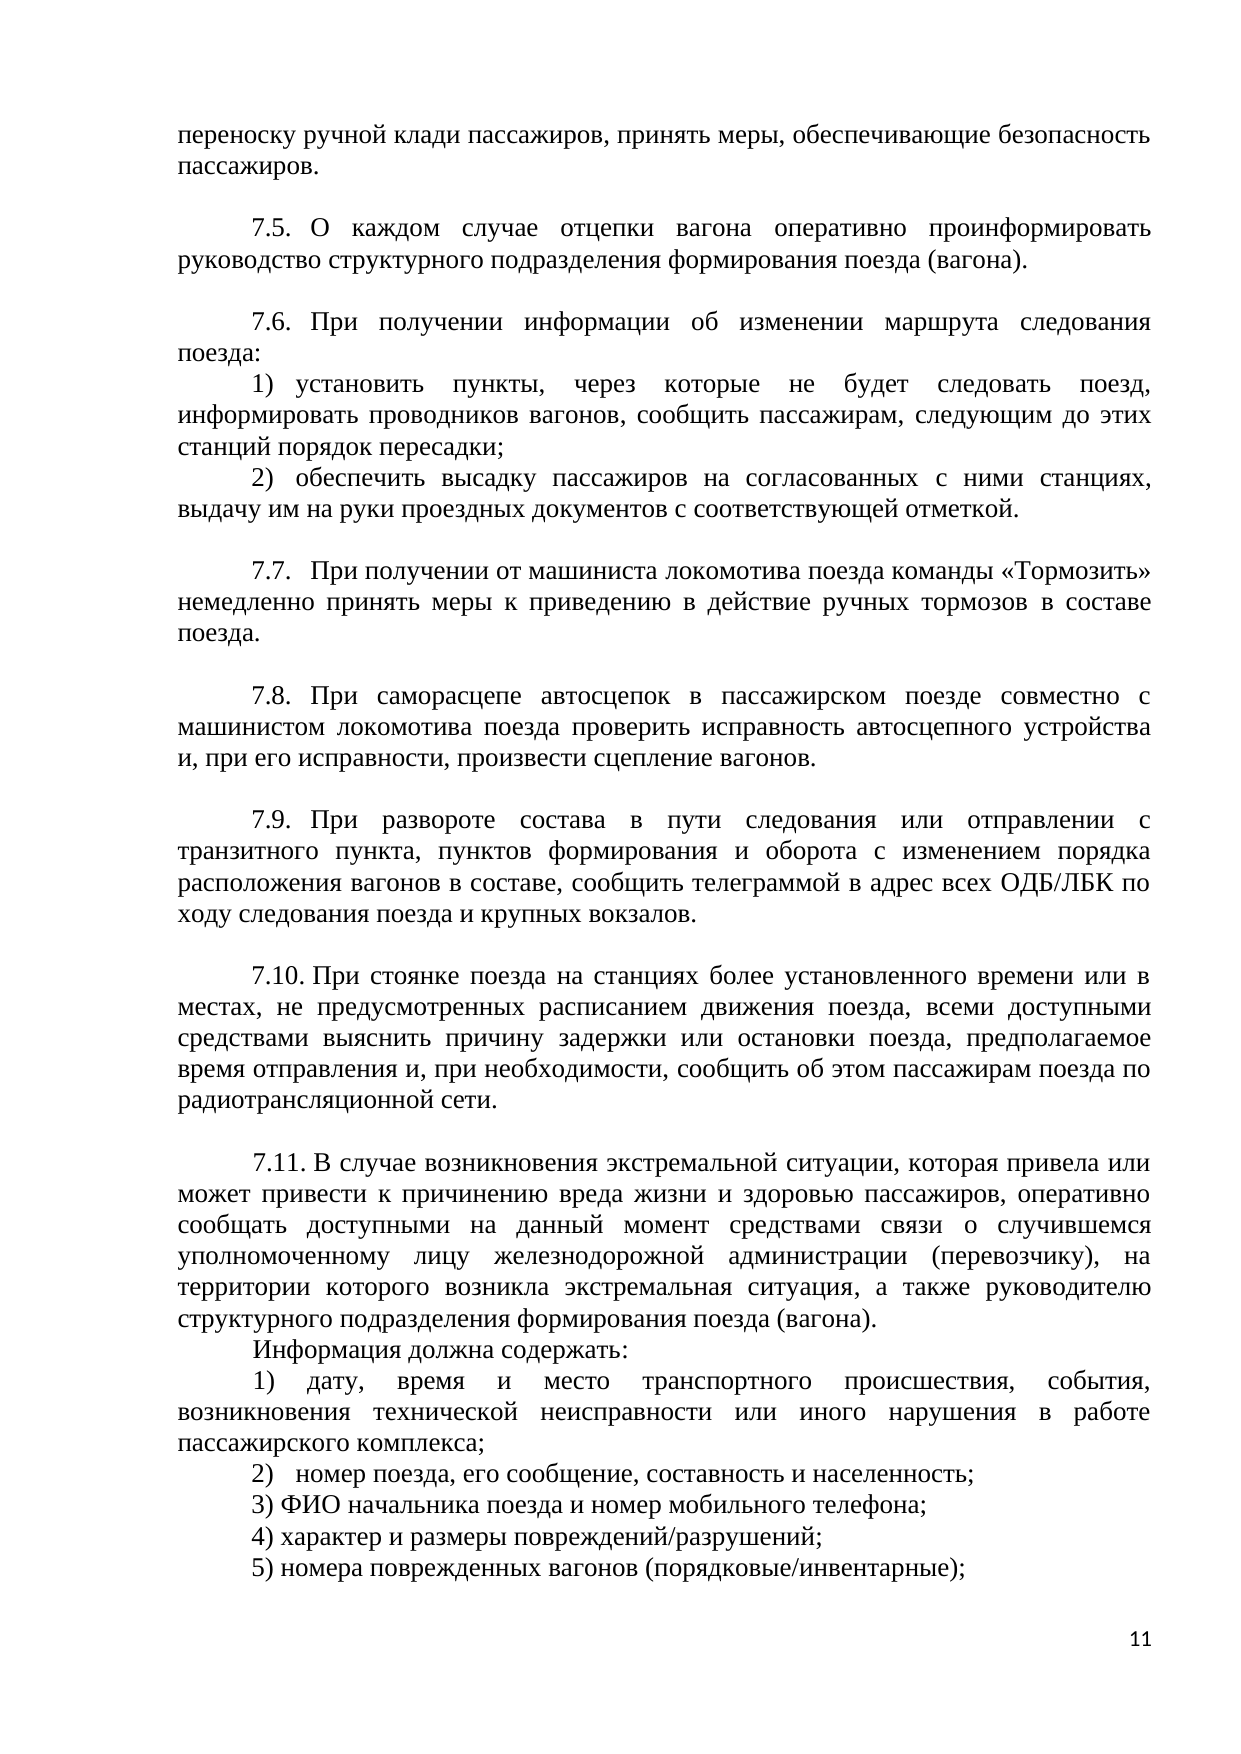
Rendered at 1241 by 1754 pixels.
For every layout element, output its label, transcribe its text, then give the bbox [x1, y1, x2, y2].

text 5) номера поврежденных вагонов (порядковые/инвентарные); [177, 1551, 1152, 1582]
text 1) дату, время и место транспортного происшествия, события, возникновения технической неисправности или иного нарушения в работе пассажирского комплекса; [177, 1364, 1152, 1457]
text 7.11. В случае возникновения экстремальной ситуации, которая привела или может привести к причинению вреда жизни и здоровью пассажиров, оперативно сообщать доступными на данный момент средствами связи о случившемся уполномоченному лицу железнодорожной администрации (перевозчику), на территории которого возникла экстремальная ситуация, а также руководителю структурного подразделения формирования поезда (вагона). [177, 1146, 1152, 1333]
text 7.7. При получении от машиниста локомотива поезда команды «Тормозить» немедленно принять меры к приведению в действие ручных тормозов в составе поезда. [177, 554, 1152, 648]
text 7.6. При получении информации об изменении маршрута следования поезда: [177, 305, 1152, 367]
text 7.10. При стоянке поезда на станциях более установленного времени или в местах, не предусмотренных расписанием движения поезда, всеми доступными средствами выяснить причину задержки или остановки поезда, предполагаемое время отправления и, при необходимости, сообщить об этом пассажирам поезда по радиотрансляционной сети. [177, 959, 1152, 1115]
text 7.5. О каждом случае отцепки вагона оперативно проинформировать руководство структурного подразделения формирования поезда (вагона). [177, 212, 1152, 274]
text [177, 118, 1152, 180]
text 1) установить пункты, через которые не будет следовать поезд, информировать проводников вагонов, сообщить пассажирам, следующим до этих станций порядок пересадки; [177, 367, 1152, 461]
text 7.8. При саморасцепе автосцепок в пассажирском поезде совместно с машинистом локомотива поезда проверить исправность автосцепного устройства и, при его исправности, произвести сцепление вагонов. [177, 679, 1152, 772]
text 7.9. При развороте состава в пути следования или отправлении с транзитного пункта, пунктов формирования и оборота с изменением порядка расположения вагонов в составе, сообщить телеграммой в адрес всех ОДБ/ЛБК по ходу следования поезда и крупных вокзалов. [177, 803, 1152, 928]
text 2) обеспечить высадку пассажиров на согласованных с ними станциях, выдачу им на руки проездных документов с соответствующей отметкой. [177, 461, 1152, 523]
text 2) номер поезда, его сообщение, составность и населенность; [177, 1457, 1152, 1488]
text 3) ФИО начальника поезда и номер мобильного телефона; [177, 1488, 1152, 1520]
text 4) характер и размеры повреждений/разрушений; [177, 1520, 1152, 1551]
text Информация должна содержать: [177, 1333, 1152, 1364]
